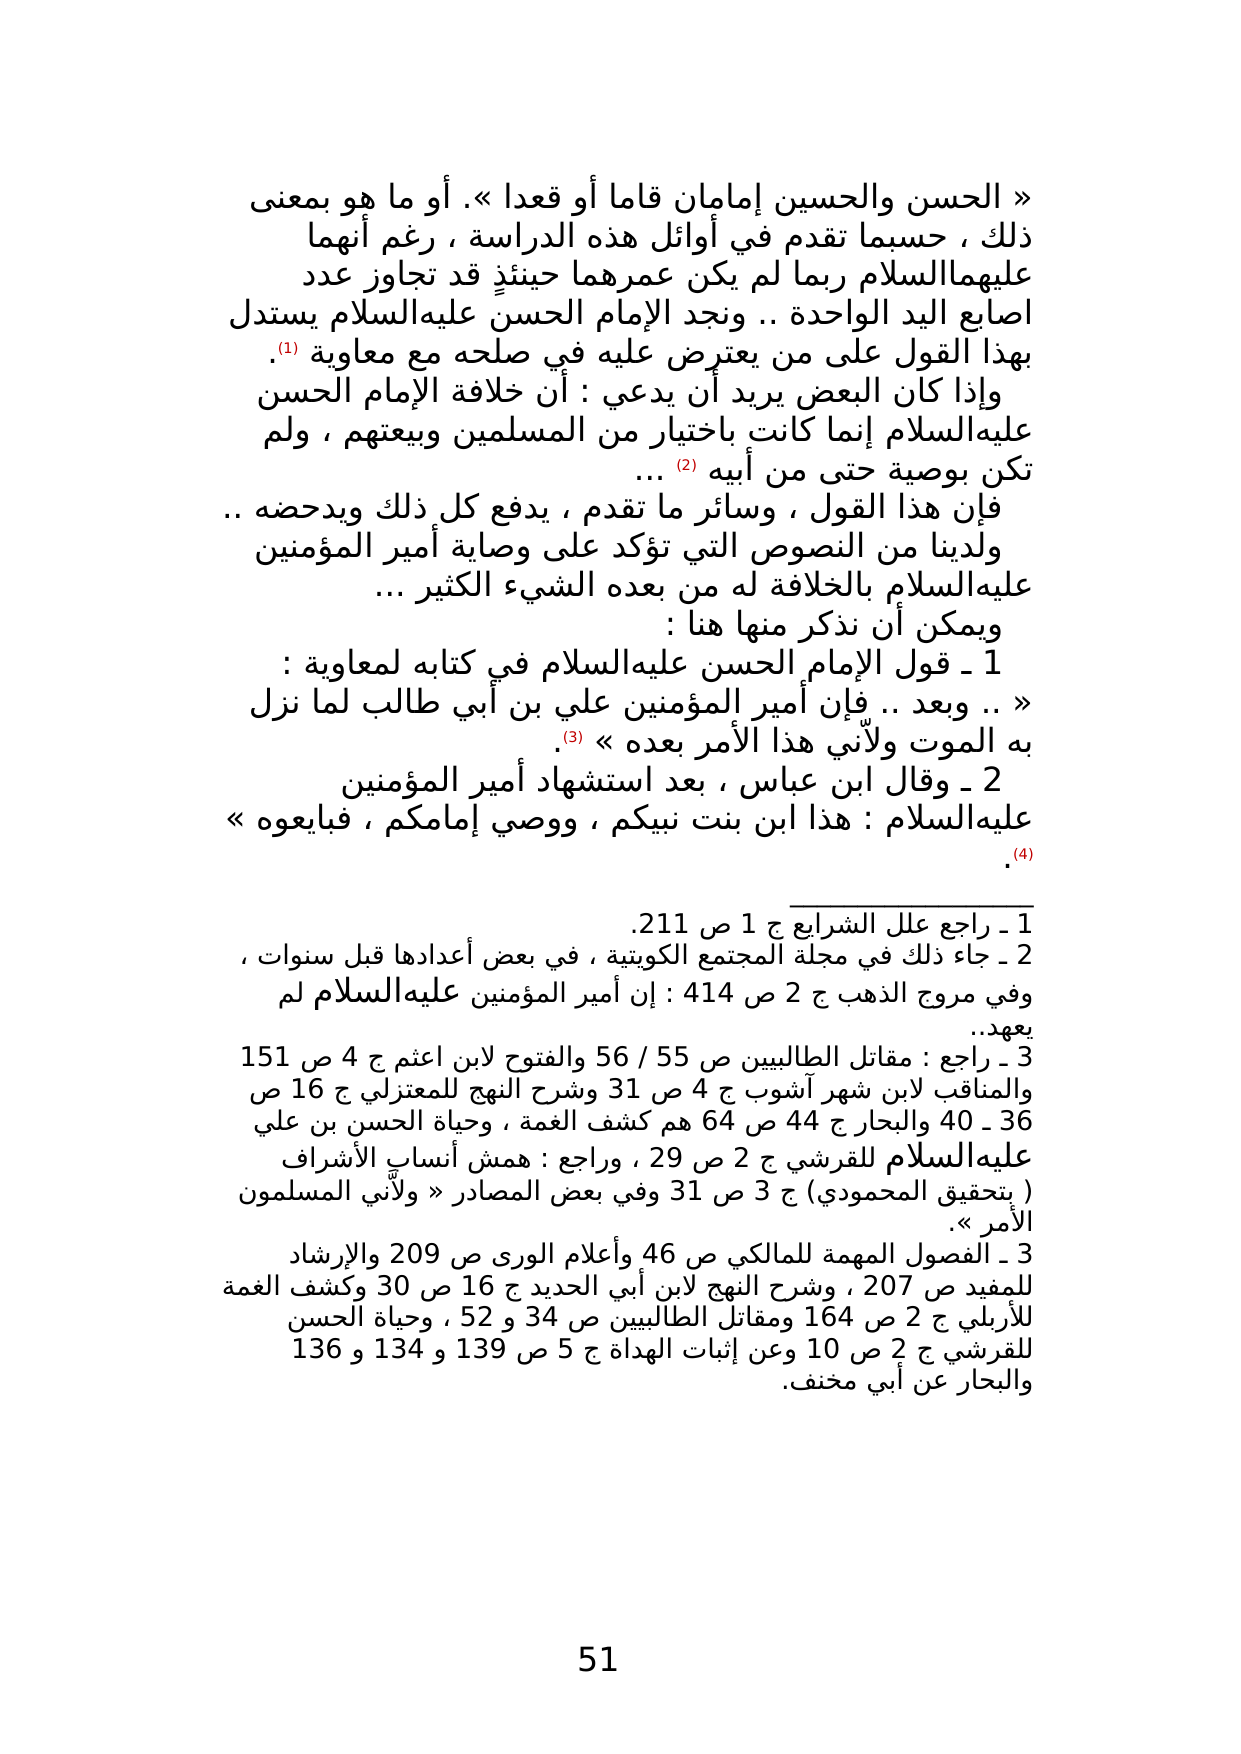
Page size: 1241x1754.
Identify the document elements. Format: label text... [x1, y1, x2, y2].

text ويمكن أن نذكر منها هنا : [222, 604, 1033, 643]
text 3 ـ راجع : مقاتل الطالبيين ص 55 / 56 والفتوح لابن اعثم ج 4 ص 151 والمناقب لابن شهر آشوب ج 4 ص 31 وشرح النهج للمعتزلي ج 16 ص 36 ـ 40 والبحار ج 44 ص 64 هم كشف الغمة ، وحياة الحسن بن علي عليه‌السلام للقرشي ج 2 ص 29 ، وراجع : همش أنساب الأشراف ( بتحقيق المحمودي) ج 3 ص 31 وفي بعض المصادر « ولاَّني المسلمون الأمر ». [222, 1042, 1033, 1238]
text 2 ـ جاء ذلك في مجلة المجتمع الكويتية ، في بعض أعدادها قبل سنوات ، وفي مروج الذهب ج 2 ص 414 : إن أمير المؤمنين عليه‌السلام لم يعهد.. [222, 940, 1033, 1042]
text فإن هذا القول ، وسائر ما تقدم ، يدفع كل ذلك ويدحضه .. [222, 488, 1033, 527]
text 1 ـ قول الإمام الحسن عليه‌السلام في كتابه لمعاوية : « .. وبعد .. فإن أمير المؤمنين علي بن أبي طالب لما نزل به الموت ولاّني هذا الأمر بعده » (3). [222, 643, 1033, 760]
text 3 ـ الفصول المهمة للمالكي ص 46 وأعلام الورى ص 209 والإرشاد للمفيد ص 207 ، وشرح النهج لابن أبي الحديد ج 16 ص 30 وكشف الغمة للأربلي ج 2 ص 164 ومقاتل الطالبيين ص 34 و 52 ، وحياة الحسن للقرشي ج 2 ص 10 وعن إثبات الهداة ج 5 ص 139 و 134 و 136 والبحار عن أبي مخنف. [222, 1238, 1033, 1396]
text وإذا كان البعض يريد أن يدعي : أن خلافة الإمام الحسن عليه‌السلام إنما كانت باختيار من المسلمين وبيعتهم ، ولم تكن بوصية حتى من أبيه (2) ... [222, 371, 1033, 488]
text ولدينا من النصوص التي تؤكد على وصاية أمير المؤمنين عليه‌السلام بالخلافة له من بعده الشيء الكثير ... [222, 527, 1033, 604]
text « الحسن والحسين إمامان قاما أو قعدا ». أو ما هو بمعنى ذلك ، حسبما تقدم في أوائل هذه الدراسة ، رغم أنهما عليهما‌السلام ربما لم يكن عمرهما حينئذٍ قد تجاوز عدد اصابع اليد الواحدة .. ونجد الإمام الحسن عليه‌السلام يستدل بهذا القول على من يعترض عليه في صلحه مع معاوية (1). [222, 177, 1033, 371]
text 2 ـ وقال ابن عباس ، بعد استشهاد أمير المؤمنين عليه‌السلام : هذا ابن بنت نبيكم ، ووصي إمامكم ، فبايعوه » (4). [222, 760, 1033, 877]
text __________________ 1 ـ راجع علل الشرايع ج 1 ص 211. [222, 877, 1033, 940]
